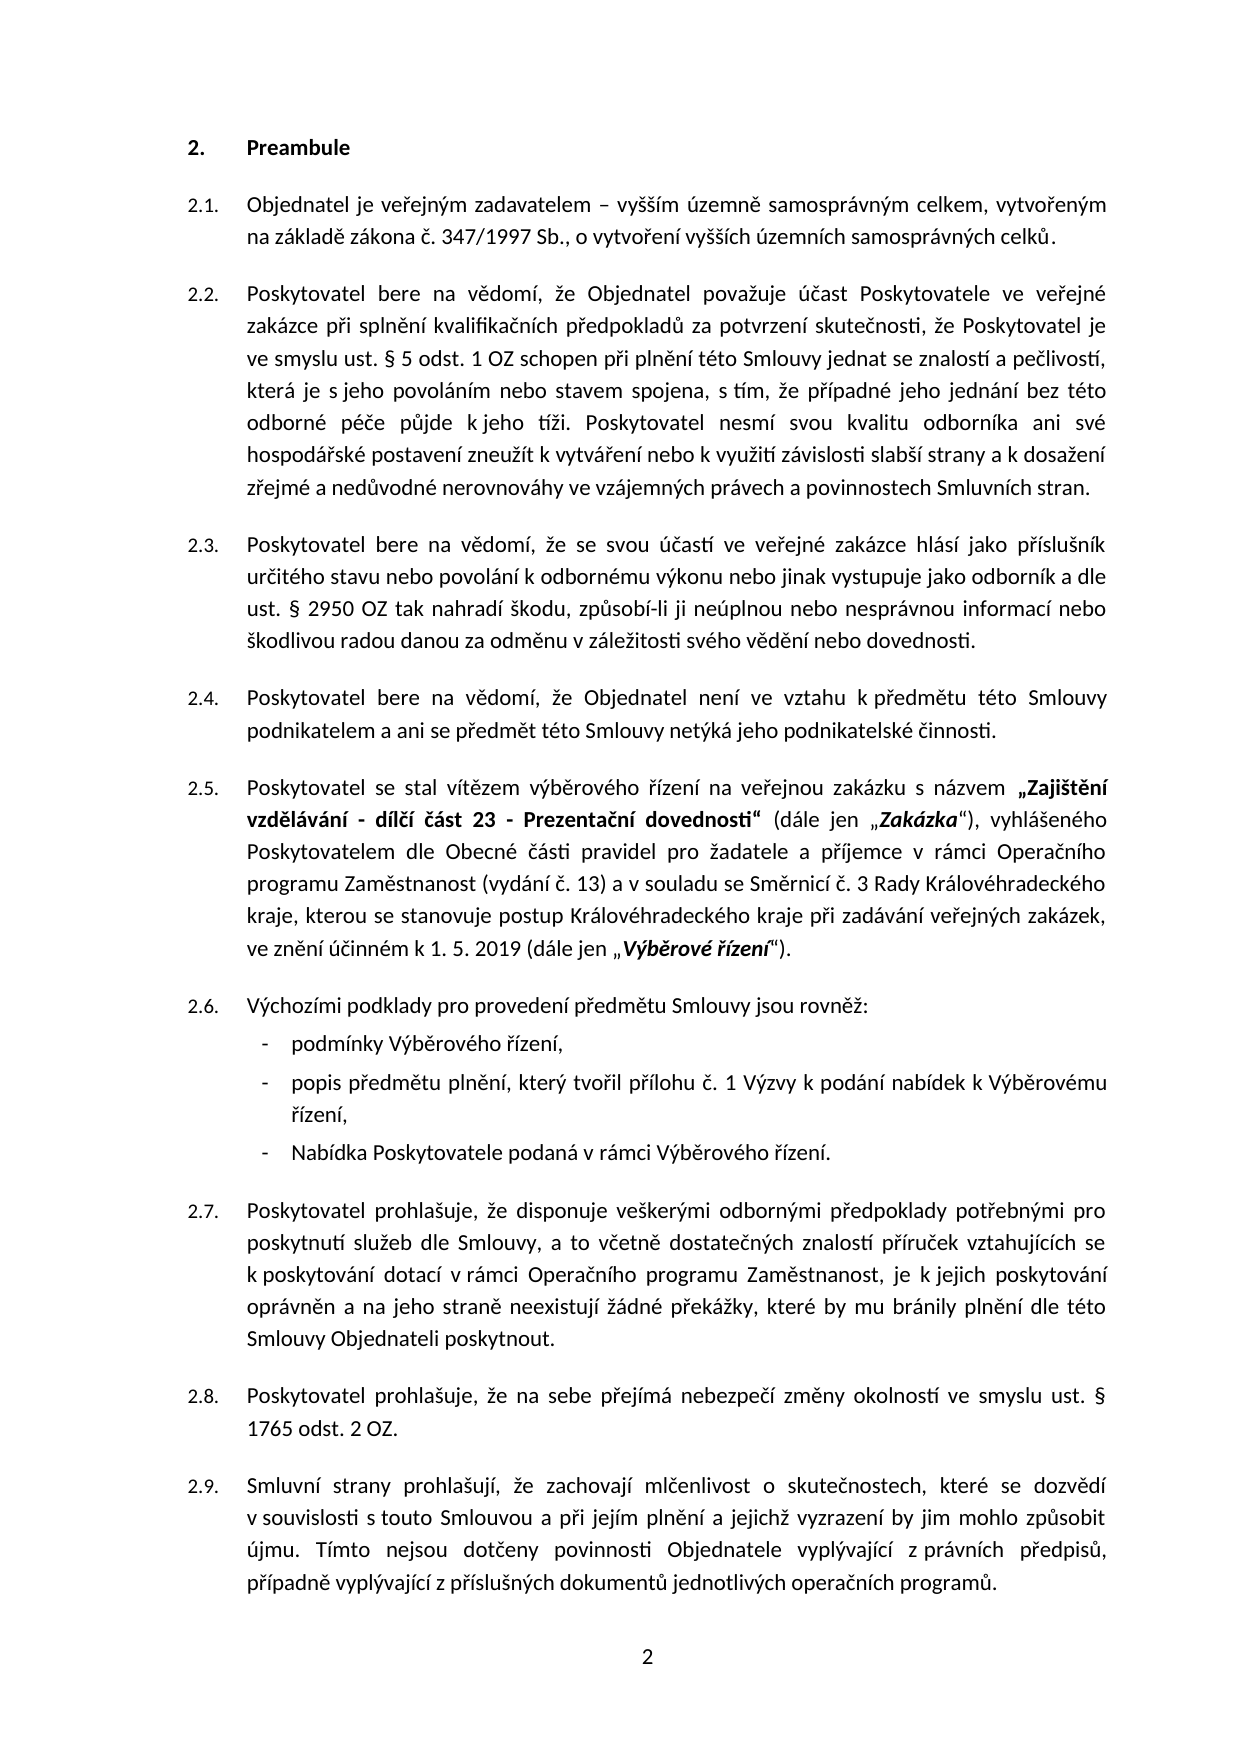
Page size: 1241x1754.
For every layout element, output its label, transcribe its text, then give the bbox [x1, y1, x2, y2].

subtitle Poskytovatel se stal vítězem výběrového řízení na veřejnou zakázku s názvem „Zajištění vzdělávání - dílčí část 23 - Prezentační dovednosti“ (dále jen „Zakázka“), vyhlášeného Poskytovatelem dle Obecné části pravidel pro žadatele a příjemce v rámci Operačního programu Zaměstnanost (vydání č. 13) a v souladu se Směrnicí č. 3 Rady Královéhradeckého kraje, kterou se stanovuje postup Královéhradeckého kraje při zadávání veřejných zakázek, ve znění účinném k 1. 5. 2019 (dále jen „Výběrové řízení“). [187, 773, 1107, 962]
subtitle Poskytovatel bere na vědomí, že se svou účastí ve veřejné zakázce hlásí jako příslušník určitého stavu nebo povolání k odbornému výkonu nebo jinak vystupuje jako odborník a dle ust. § 2950 OZ tak nahradí škodu, způsobí-li ji neúplnou nebo nesprávnou informací nebo škodlivou radou danou za odměnu v záležitosti svého vědění nebo dovednosti. [187, 530, 1107, 654]
list popis předmětu plnění, který tvořil přílohu č. 1 Výzvy k podání nabídek k Výběrovému řízení, [261, 1068, 1107, 1128]
subtitle Poskytovatel bere na vědomí, že Objednatel považuje účast Poskytovatele ve veřejné zakázce při splnění kvalifikačních předpokladů za potvrzení skutečnosti, že Poskytovatel je ve smyslu ust. § 5 odst. 1 OZ schopen při plnění této Smlouvy jednat se znalostí a pečlivostí, která je s jeho povoláním nebo stavem spojena, s tím, že případné jeho jednání bez této odborné péče půjde k jeho tíži. Poskytovatel nesmí svou kvalitu odborníka ani své hospodářské postavení zneužít k vytváření nebo k využití závislosti slabší strany a k dosažení zřejmé a nedůvodné nerovnováhy ve vzájemných právech a povinnostech Smluvních stran. [187, 279, 1107, 501]
list Nabídka Poskytovatele podaná v rámci Výběrového řízení. [261, 1138, 1107, 1167]
subtitle Poskytovatel prohlašuje, že disponuje veškerými odbornými předpoklady potřebnými pro poskytnutí služeb dle Smlouvy, a to včetně dostatečných znalostí příruček vztahujících se k poskytování dotací v rámci Operačního programu Zaměstnanost, je k jejich poskytování oprávněn a na jeho straně neexistují žádné překážky, které by mu bránily plnění dle této Smlouvy Objednateli poskytnout. [187, 1196, 1107, 1352]
subtitle Smluvní strany prohlašují, že zachovají mlčenlivost o skutečnostech, které se dozvědí v souvislosti s touto Smlouvou a při jejím plnění a jejichž vyzrazení by jim mohlo způsobit újmu. Tímto nejsou dotčeny povinnosti Objednatele vyplývající z právních předpisů, případně vyplývající z příslušných dokumentů jednotlivých operačních programů. [187, 1471, 1107, 1596]
subtitle Preambule [187, 133, 1107, 161]
subtitle Poskytovatel bere na vědomí, že Objednatel není ve vztahu k předmětu této Smlouvy podnikatelem a ani se předmět této Smlouvy netýká jeho podnikatelské činnosti. [187, 683, 1107, 744]
list podmínky Výběrového řízení, [261, 1029, 1107, 1057]
subtitle Objednatel je veřejným zadavatelem – vyšším územně samosprávným celkem, vytvořeným na základě zákona č. 347/1997 Sb., o vytvoření vyšších územních samosprávných celků. [187, 190, 1107, 250]
subtitle Výchozími podklady pro provedení předmětu Smlouvy jsou rovněž: [187, 991, 1107, 1019]
subtitle Poskytovatel prohlašuje, že na sebe přejímá nebezpečí změny okolností ve smyslu ust. § 1765 odst. 2 OZ. [187, 1382, 1107, 1442]
